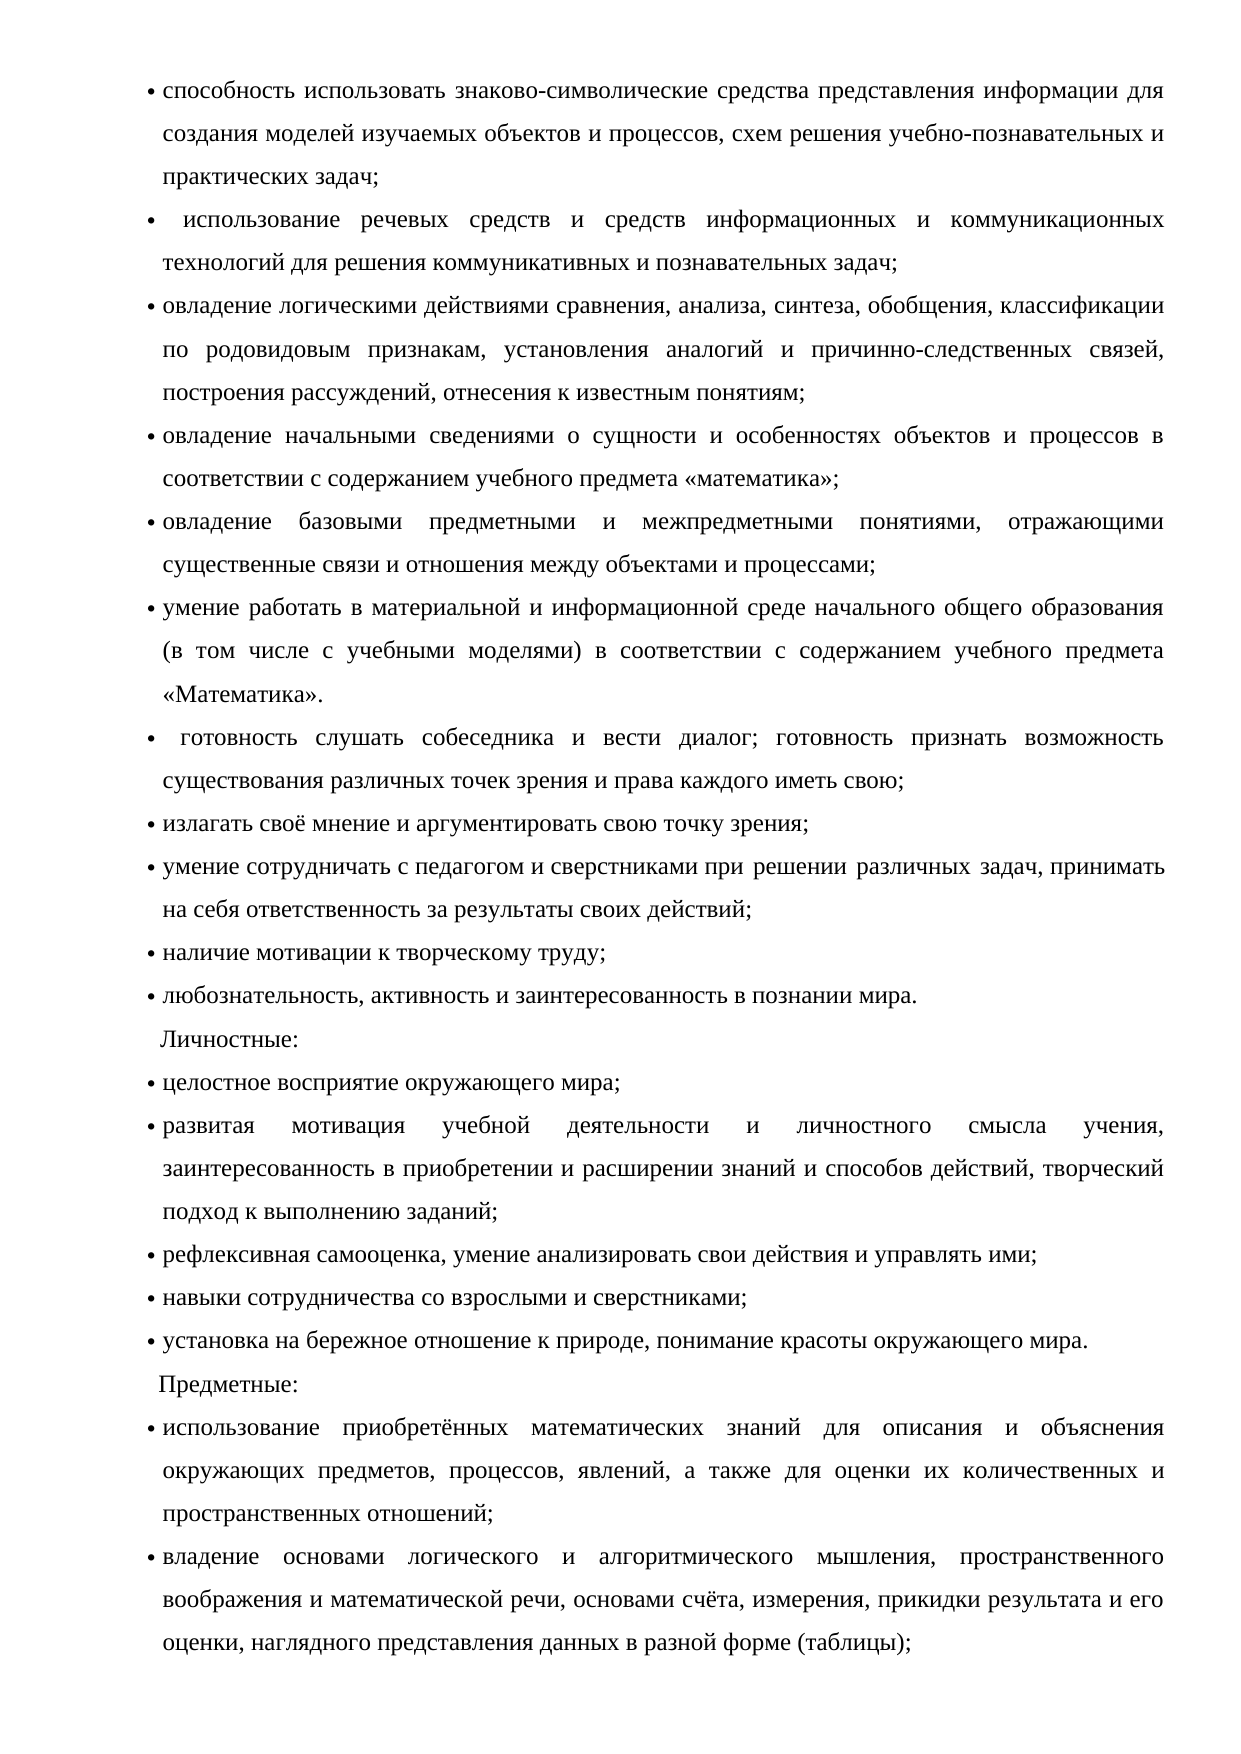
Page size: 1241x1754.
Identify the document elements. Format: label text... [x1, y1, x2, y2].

list излагать своё мнение и аргументировать свою точку зрения; [148, 808, 1165, 837]
list наличие мотивации к творческому труду; [148, 937, 1165, 966]
list овладение начальными сведениями о сущности и особенностях объектов и процессов в соответствии с содержанием учебного предмета «математика»; [148, 420, 1165, 492]
list использование приобретённых математических знаний для описания и объяснения окружающих предметов, процессов, явлений, а также для оценки их количественных и пространственных отношений; [148, 1412, 1165, 1527]
list овладение базовыми предметными и межпредметными понятиями, отражающими существенные связи и отношения между объектами и процессами; [148, 506, 1165, 578]
list использование речевых средств и средств информационных и коммуникационных технологий для решения коммуникативных и познавательных задач; [148, 204, 1165, 276]
list навыки сотрудничества со взрослыми и сверстниками; [118, 1282, 1165, 1311]
list развитая мотивация учебной деятельности и личностного смысла учения, заинтересованность в приобретении и расширении знаний и способов действий, творческий подход к выполнению заданий; [148, 1110, 1165, 1225]
text Личностные: [103, 1024, 1165, 1052]
list любознательность, активность и заинтересованность в познании мира. [148, 981, 1165, 1009]
list способность использовать знаково-символические средства представления информации для создания моделей изучаемых объектов и процессов, схем решения учебно-познавательных и практических задач; [148, 75, 1165, 190]
list умение сотрудничать с педагогом и сверстниками при решении различных задач, принимать на себя ответственность за результаты своих действий; [148, 851, 1165, 923]
list целостное восприятие окружающего мира; [118, 1067, 1165, 1096]
list овладение логическими действиями сравнения, анализа, синтеза, обобщения, классификации по родовидовым признакам, установления аналогий и причинно-следственных связей, построения рассуждений, отнесения к известным понятиям; [148, 291, 1165, 406]
list установка на бережное отношение к природе, понимание красоты окружающего мира. [118, 1326, 1165, 1354]
list готовность слушать собеседника и вести диалог; готовность признать возможность существования различных точек зрения и права каждого иметь свою; [148, 722, 1165, 794]
list рефлексивная самооценка, умение анализировать свои действия и управлять ими; [148, 1239, 1165, 1268]
list умение работать в материальной и информационной среде начального общего образования (в том числе с учебными моделями) в соответствии с содержанием учебного предмета «Математика». [148, 592, 1165, 707]
list владение основами логического и алгоритмического мышления, пространственного воображения и математической речи, основами счёта, измерения, прикидки результата и его оценки, наглядного представления данных в разной форме (таблицы); [148, 1541, 1165, 1656]
text Предметные: [103, 1369, 1165, 1397]
